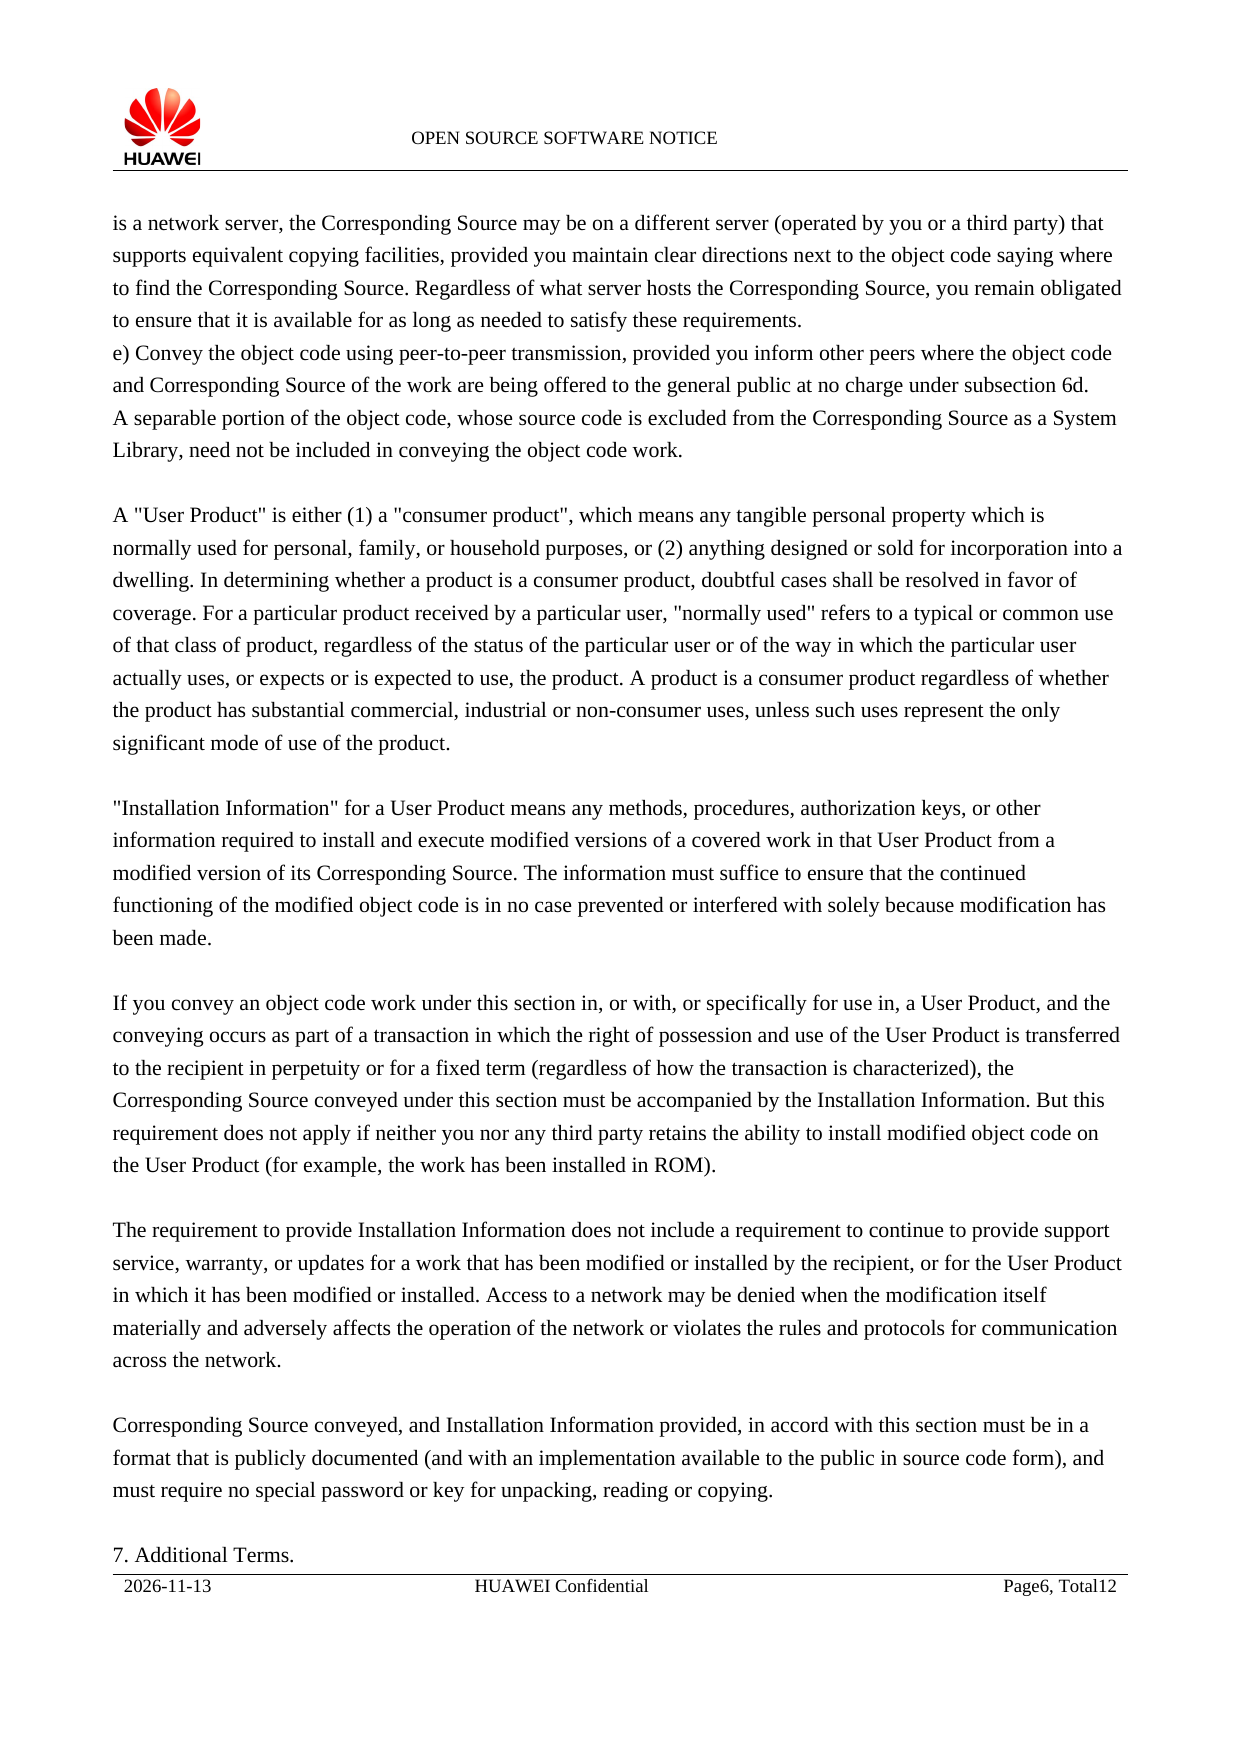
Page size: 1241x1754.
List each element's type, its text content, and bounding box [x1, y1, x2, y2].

picture [124, 88, 201, 165]
